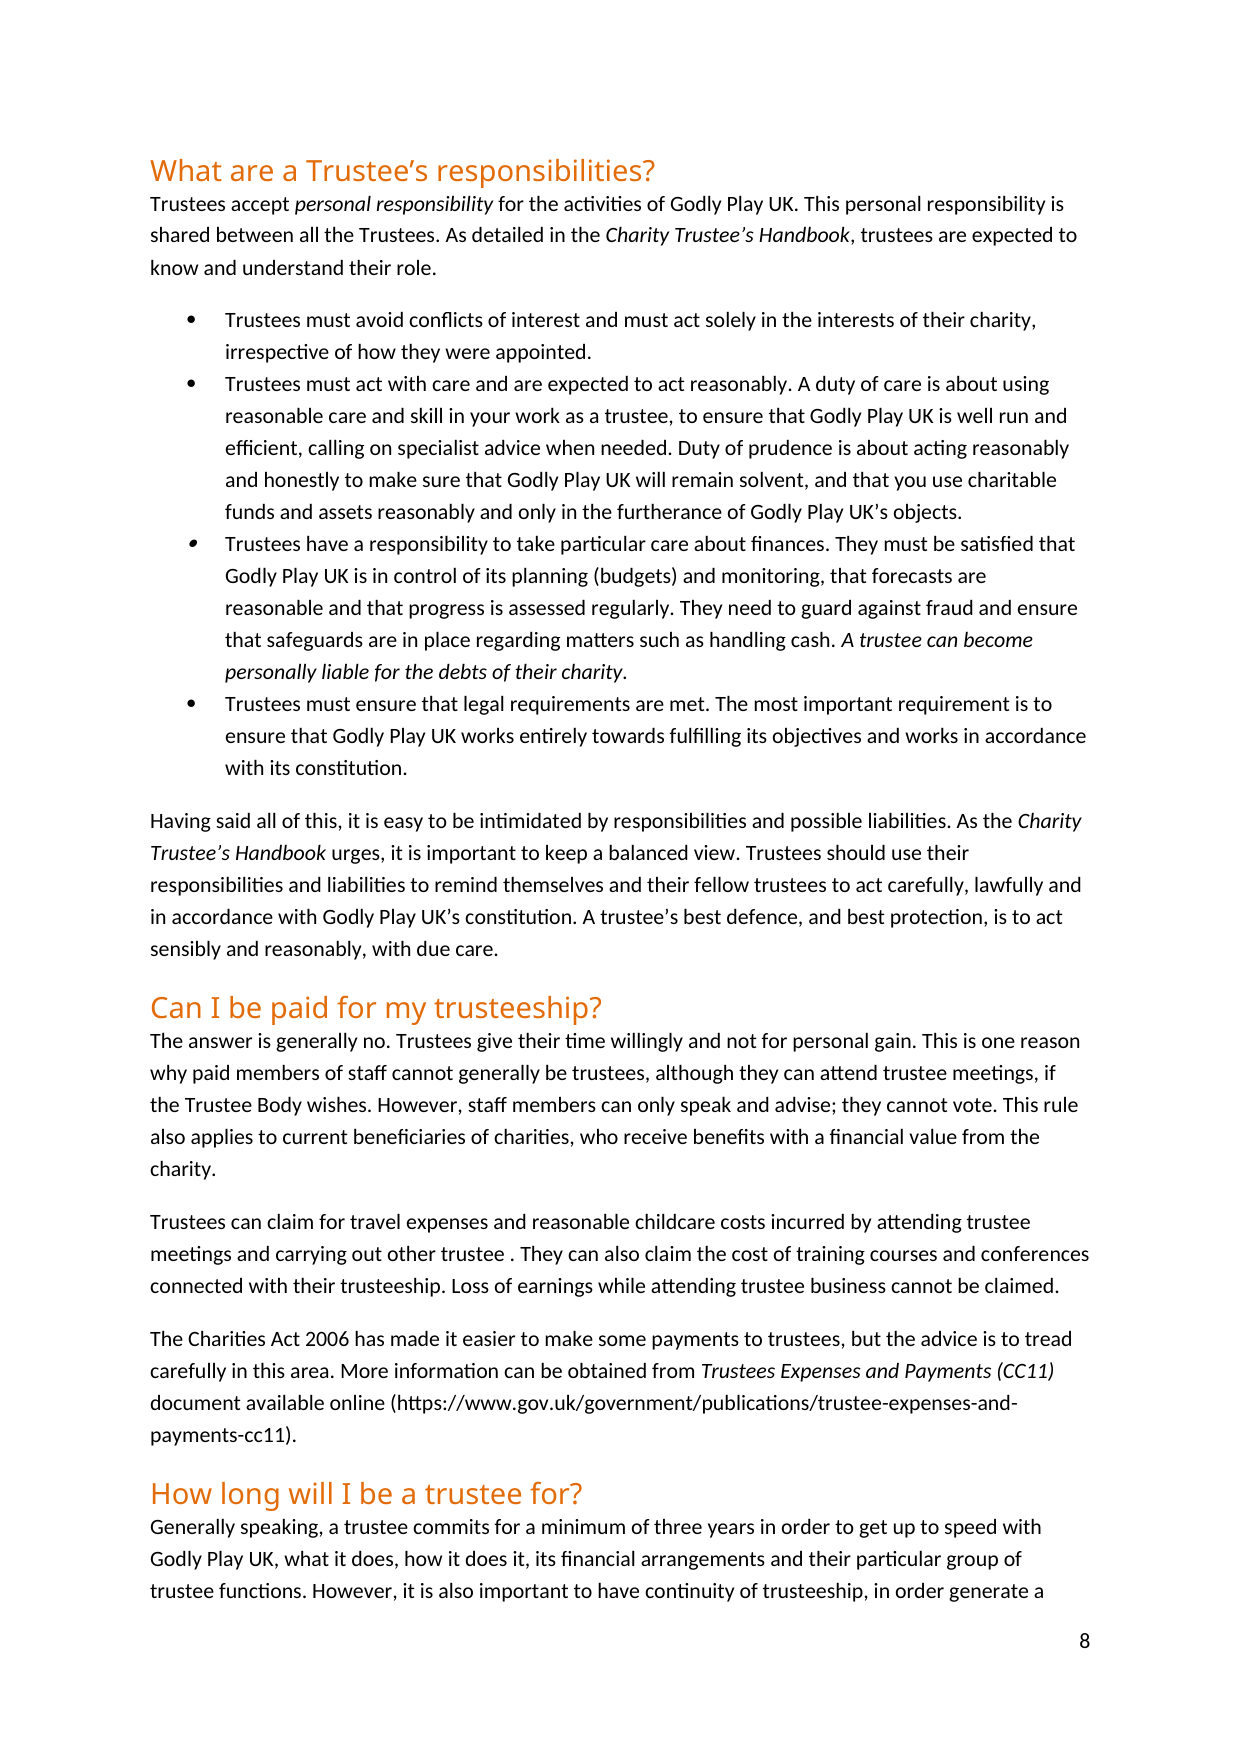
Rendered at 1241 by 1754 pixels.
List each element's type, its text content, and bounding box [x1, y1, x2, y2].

list Trustees must ensure that legal requirements are met. The most important requirement is to ensure that Godly Play UK works entirely towards fulfilling its objectives and works in accordance with its constitution. [187, 690, 1090, 781]
text The Charities Act 2006 has made it easier to make some payments to trustees, but the advice is to tread carefully in this area. More information can be obtained from Trustees Expenses and Payments (CC11) document available online (https://www.gov.uk/government/publications/trustee-expenses-and-payments-cc11). [150, 1325, 1090, 1447]
text Having said all of this, it is easy to be intimidated by responsibilities and possible liabilities. As the Charity Trustee’s Handbook urges, it is important to keep a balanced view. Trustees should use their responsibilities and liabilities to remind themselves and their fellow trustees to act carefully, lawfully and in accordance with Godly Play UK’s constitution. A trustee’s best defence, and best protection, is to act sensibly and reasonably, with due care. [150, 807, 1090, 962]
list Trustees have a responsibility to take particular care about finances. They must be satisfied that Godly Play UK is in control of its planning (budgets) and monitoring, that forecasts are reasonable and that progress is assessed regularly. They need to guard against fraud and ensure that safeguards are in place regarding matters such as handling cash. A trustee can become personally liable for the debts of their charity. [187, 530, 1090, 685]
subtitle Can I be paid for my trusteeship? [150, 988, 1090, 1027]
list Trustees must avoid conflicts of interest and must act solely in the interests of their charity, irrespective of how they were appointed. [187, 306, 1090, 365]
subtitle What are a Trustee’s responsibilities? [150, 150, 1090, 190]
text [150, 1513, 1090, 1604]
text The answer is generally no. Trustees give their time willingly and not for personal gain. This is one reason why paid members of staff cannot generally be trustees, although they can attend trustee meetings, if the Trustee Body wishes. However, staff members can only speak and advise; they cannot vote. This rule also applies to current beneficiaries of charities, who receive benefits with a financial value from the charity. [150, 1027, 1090, 1182]
list Trustees must act with care and are expected to act reasonably. A duty of care is about using reasonable care and skill in your work as a trustee, to ensure that Godly Play UK is well run and efficient, calling on specialist advice when needed. Duty of prudence is about acting reasonably and honestly to make sure that Godly Play UK will remain solvent, and that you use charitable funds and assets reasonably and only in the furtherance of Godly Play UK’s objects. [187, 370, 1090, 525]
text Trustees accept personal responsibility for the activities of Godly Play UK. This personal responsibility is shared between all the Trustees. As detailed in the Charity Trustee’s Handbook, trustees are expected to know and understand their role. [150, 190, 1090, 280]
text Trustees can claim for travel expenses and reasonable childcare costs incurred by attending trustee meetings and carrying out other trustee . They can also claim the cost of training courses and conferences connected with their trusteeship. Loss of earnings while attending trustee business cannot be claimed. [150, 1208, 1090, 1299]
subtitle How long will I be a trustee for? [150, 1474, 1090, 1513]
